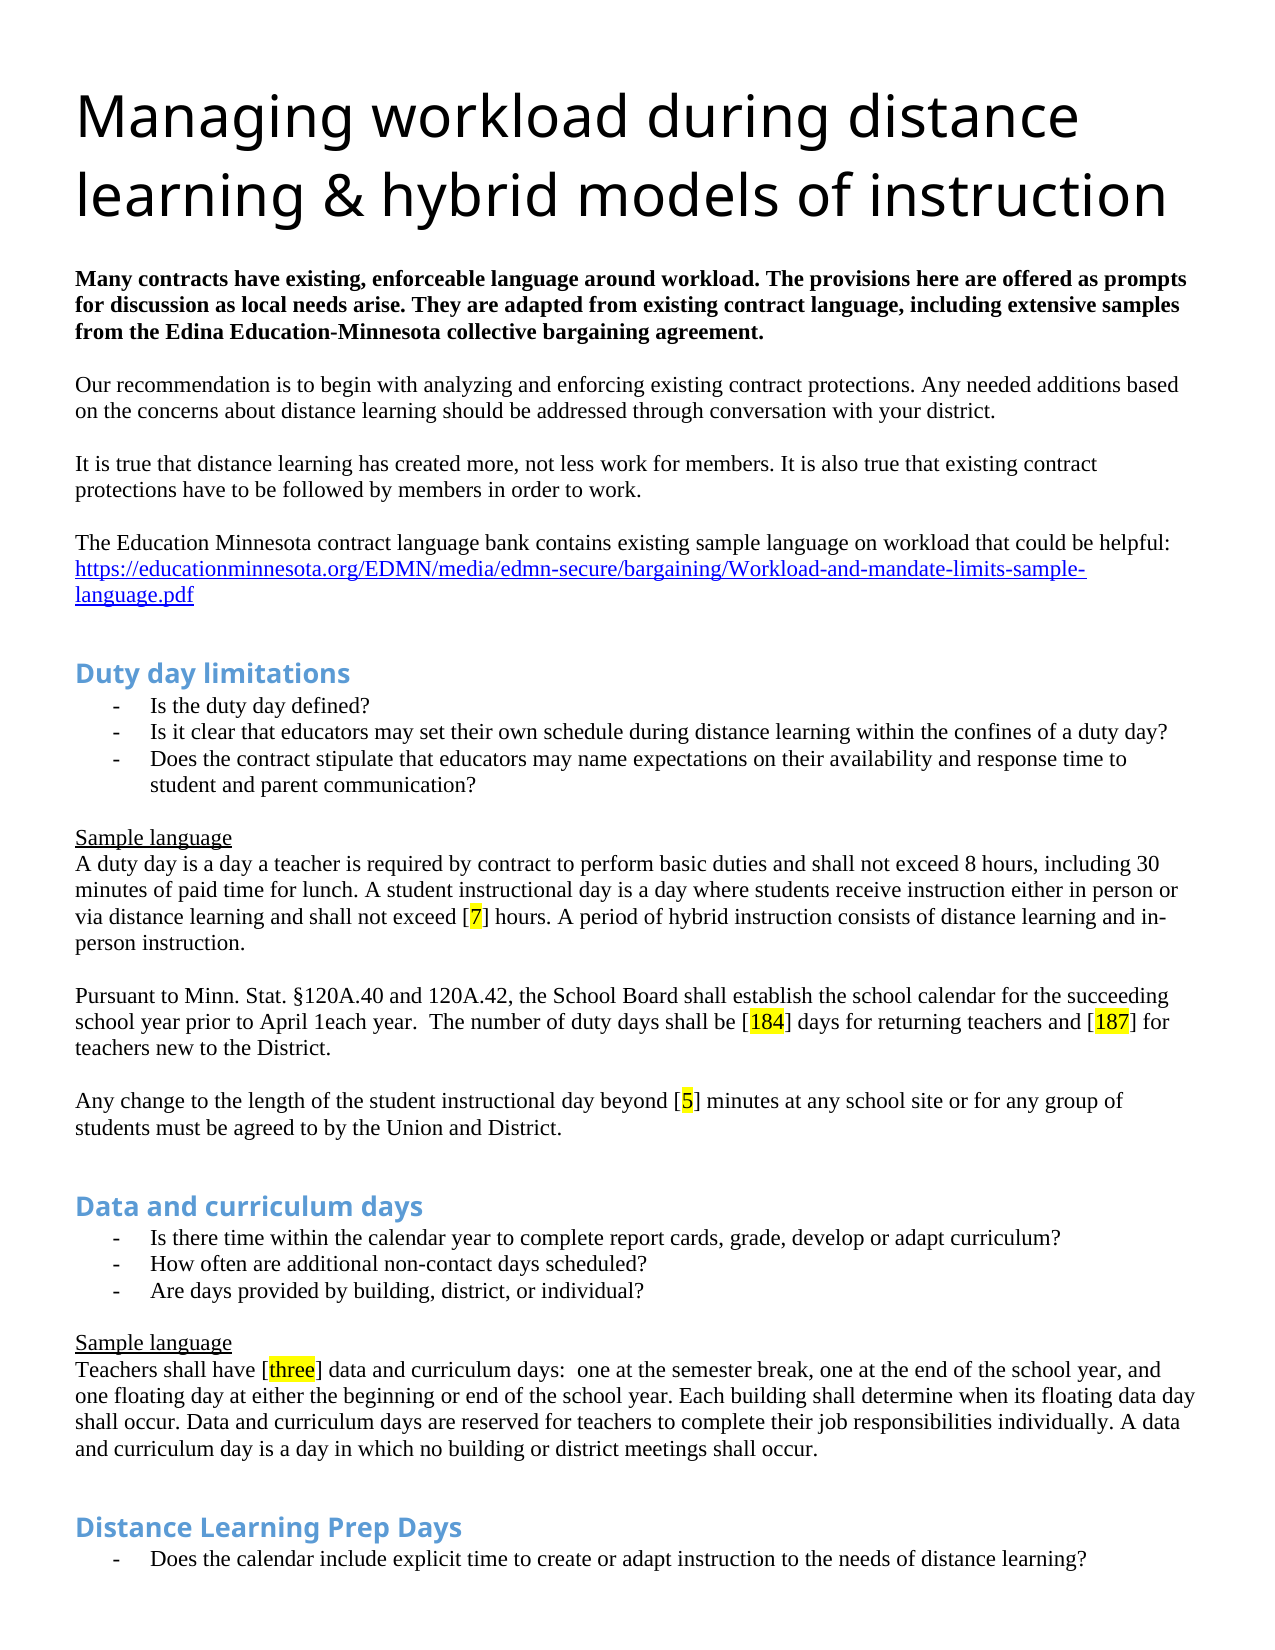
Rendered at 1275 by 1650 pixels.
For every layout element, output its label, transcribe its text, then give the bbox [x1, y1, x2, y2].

list Is there time within the calendar year to complete report cards, grade, develop or adapt curriculum? [112, 1224, 1200, 1250]
list Does the contract stipulate that educators may name expectations on their availability and response time to student and parent communication? [112, 744, 1200, 797]
text The Education Minnesota contract language bank contains existing sample language on workload that could be helpful: https://educationminnesota.org/EDMN/media/edmn-secure/bargaining/Workload-and-mandate-limits-sample-language.pdf [75, 529, 1200, 608]
list Does the calendar include explicit time to create or adapt instruction to the needs of distance learning? [112, 1545, 1200, 1572]
subtitle Distance Learning Prep Days [75, 1508, 1200, 1545]
text A duty day is a day a teacher is required by contract to perform basic duties and shall not exceed 8 hours, including 30 minutes of paid time for lunch. A student instructional day is a day where students receive instruction either in person or via distance learning and shall not exceed [7] hours. A period of hybrid instruction consists of distance learning and in-person instruction. [75, 850, 1200, 955]
list Is it clear that educators may set their own schedule during distance learning within the confines of a duty day? [112, 718, 1200, 744]
subtitle Data and curriculum days [75, 1187, 1200, 1224]
list Are days provided by building, district, or individual? [112, 1277, 1200, 1303]
subtitle Duty day limitations [75, 655, 1200, 692]
text Pursuant to Minn. Stat. §120A.40 and 120A.42, the School Board shall establish the school calendar for the succeeding school year prior to April 1each year. The number of duty days shall be [184] days for returning teachers and [187] for teachers new to the District. [75, 982, 1200, 1061]
text Sample language [75, 1329, 1200, 1356]
title Managing workload during distance learning & hybrid models of instruction [75, 75, 1200, 234]
list How often are additional non-contact days scheduled? [112, 1250, 1200, 1277]
text Our recommendation is to begin with analyzing and enforcing existing contract protections. Any needed additions based on the concerns about distance learning should be addressed through conversation with your district. [75, 371, 1200, 423]
text Any change to the length of the student instructional day beyond [5] minutes at any school site or for any group of students must be agreed to by the Union and District. [75, 1087, 1200, 1140]
text Many contracts have existing, enforceable language around workload. The provisions here are offered as prompts for discussion as local needs arise. They are adapted from existing contract language, including extensive samples from the Edina Education-Minnesota collective bargaining agreement. [75, 265, 1200, 344]
text Teachers shall have [three] data and curriculum days: one at the semester break, one at the end of the school year, and one floating day at either the beginning or end of the school year. Each building shall determine when its floating data day shall occur. Data and curriculum days are reserved for teachers to complete their job responsibilities individually. A data and curriculum day is a day in which no building or district meetings shall occur. [75, 1356, 1200, 1461]
text Sample language [75, 824, 1200, 850]
text It is true that distance learning has created more, not less work for members. It is also true that existing contract protections have to be followed by members in order to work. [75, 450, 1200, 502]
list Is the duty day defined? [112, 692, 1200, 718]
